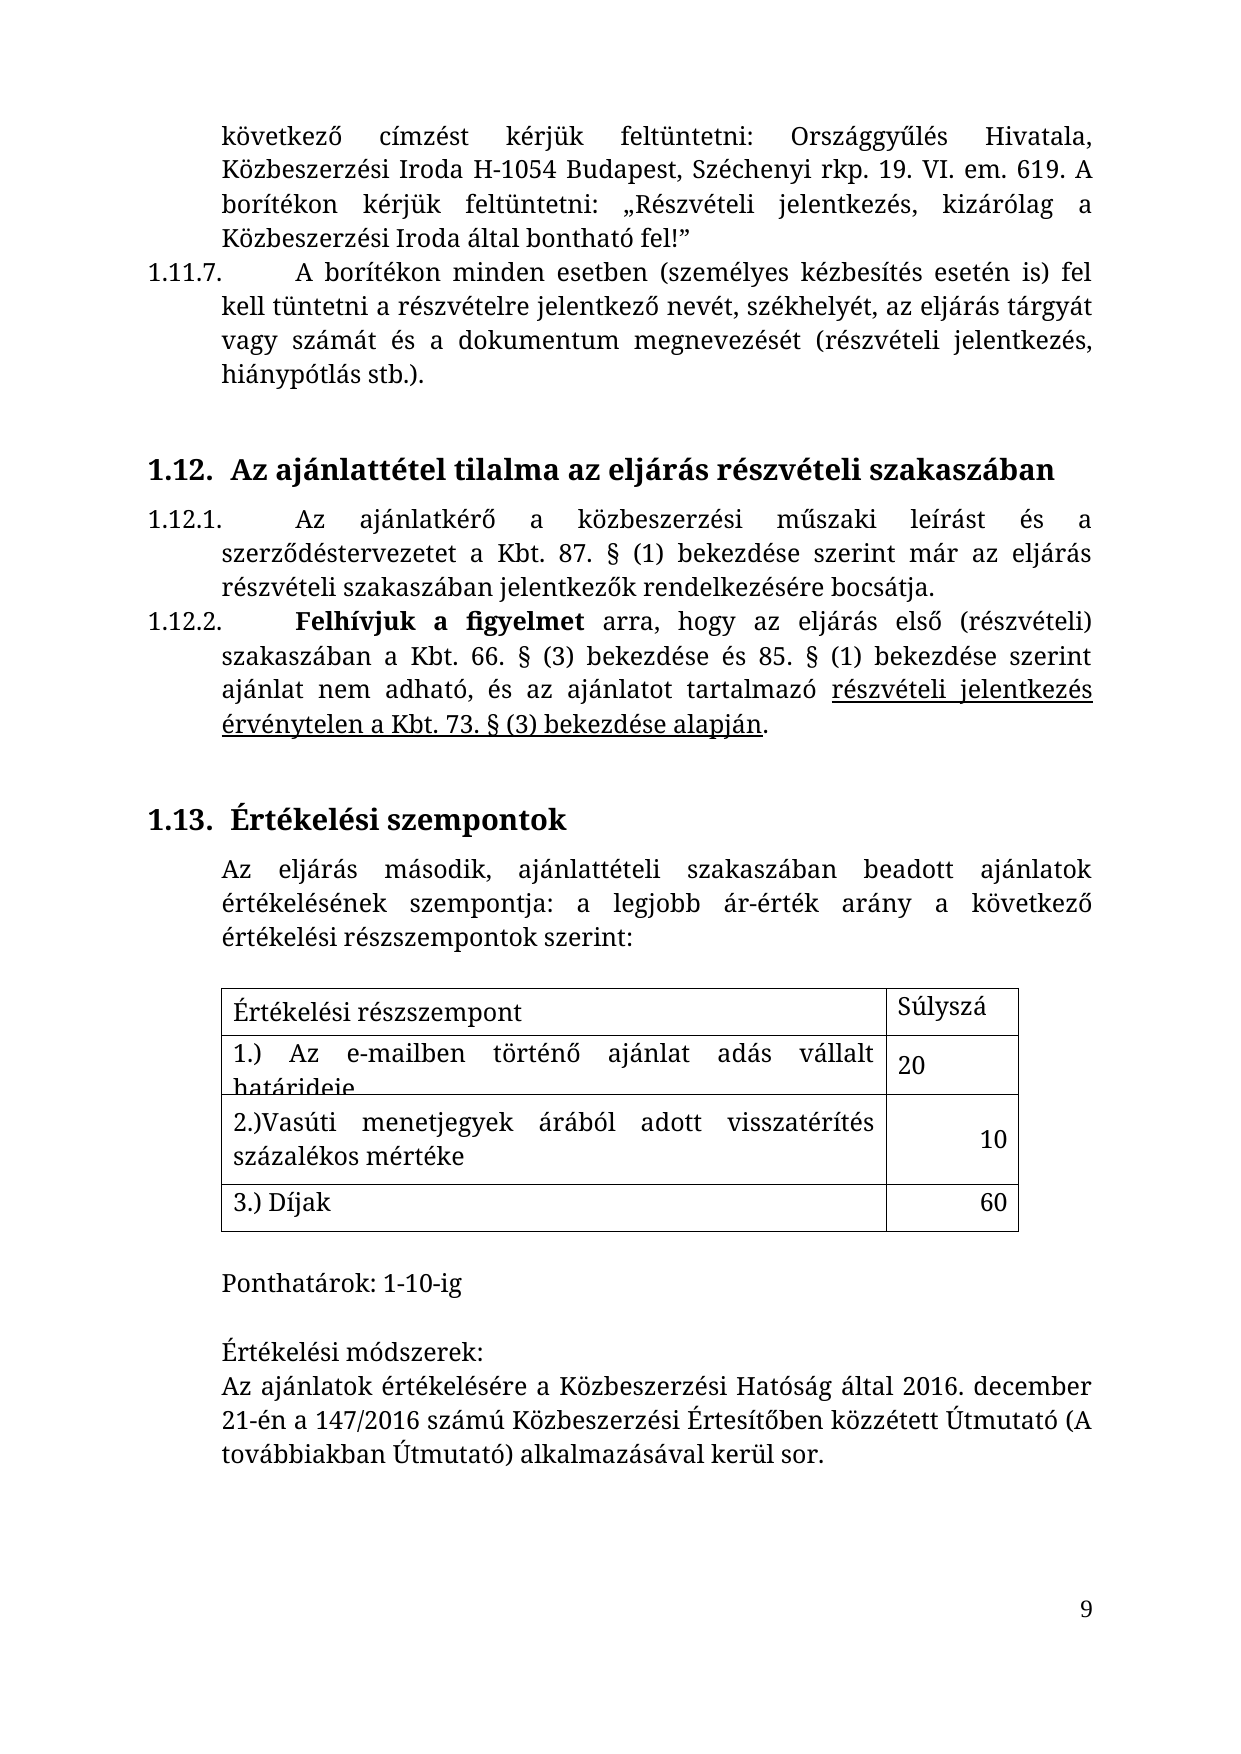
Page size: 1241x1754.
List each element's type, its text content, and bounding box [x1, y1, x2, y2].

table_header Értékelési részszempont [222, 989, 886, 1035]
table_cell 10 [887, 1095, 1018, 1184]
list Felhívjuk a figyelmet arra, hogy az eljárás első (részvételi) szakaszában a Kbt. 66. § (3) bekezdése és 85. § (1) bekezdése szerint ajánlat nem adható, és az ajánlatot tartalmazó részvételi jelentkezés érvénytelen a Kbt. 73. § (3) bekezdése alapján. [148, 604, 1093, 740]
subtitle Az ajánlattétel tilalma az eljárás részvételi szakaszában [148, 450, 1093, 489]
table_cell 60 [887, 1185, 1018, 1231]
table_cell 3.) Díjak [222, 1185, 886, 1231]
table_cell 2.)Vasúti menetjegyek árából adott visszatérítés százalékos mértéke [222, 1095, 886, 1184]
list Az ajánlatok értékelésére a Közbeszerzési Hatóság által 2016. december 21-én a 147/2016 számú Közbeszerzési Értesítőben közzétett Útmutató (A továbbiakban Útmutató) alkalmazásával kerül sor. [221, 1368, 1093, 1470]
table_header Súlyszám [887, 989, 1018, 1035]
list A borítékon minden esetben (személyes kézbesítés esetén is) fel kell tüntetni a részvételre jelentkező nevét, székhelyét, az eljárás tárgyát vagy számát és a dokumentum megnevezését (részvételi jelentkezés, hiánypótlás stb.). [148, 254, 1093, 391]
list Ponthatárok: 1-10-ig [221, 1266, 1093, 1300]
list Értékelési módszerek: [221, 1334, 1093, 1368]
list Az eljárás második, ajánlattételi szakaszában beadott ajánlatok értékelésének szempontja: a legjobb ár-érték arány a következő értékelési részszempontok szerint: [221, 852, 1093, 954]
table_cell 20 [887, 1036, 1018, 1093]
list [148, 118, 1093, 254]
table_cell 1.) Az e-mailben történő ajánlat adás vállalt határideje [222, 1036, 886, 1093]
subtitle Értékelési szempontok [148, 799, 1093, 839]
list Az ajánlatkérő a közbeszerzési műszaki leírást és a szerződéstervezetet a Kbt. 87. § (1) bekezdése szerint már az eljárás részvételi szakaszában jelentkezők rendelkezésére bocsátja. [148, 502, 1093, 604]
